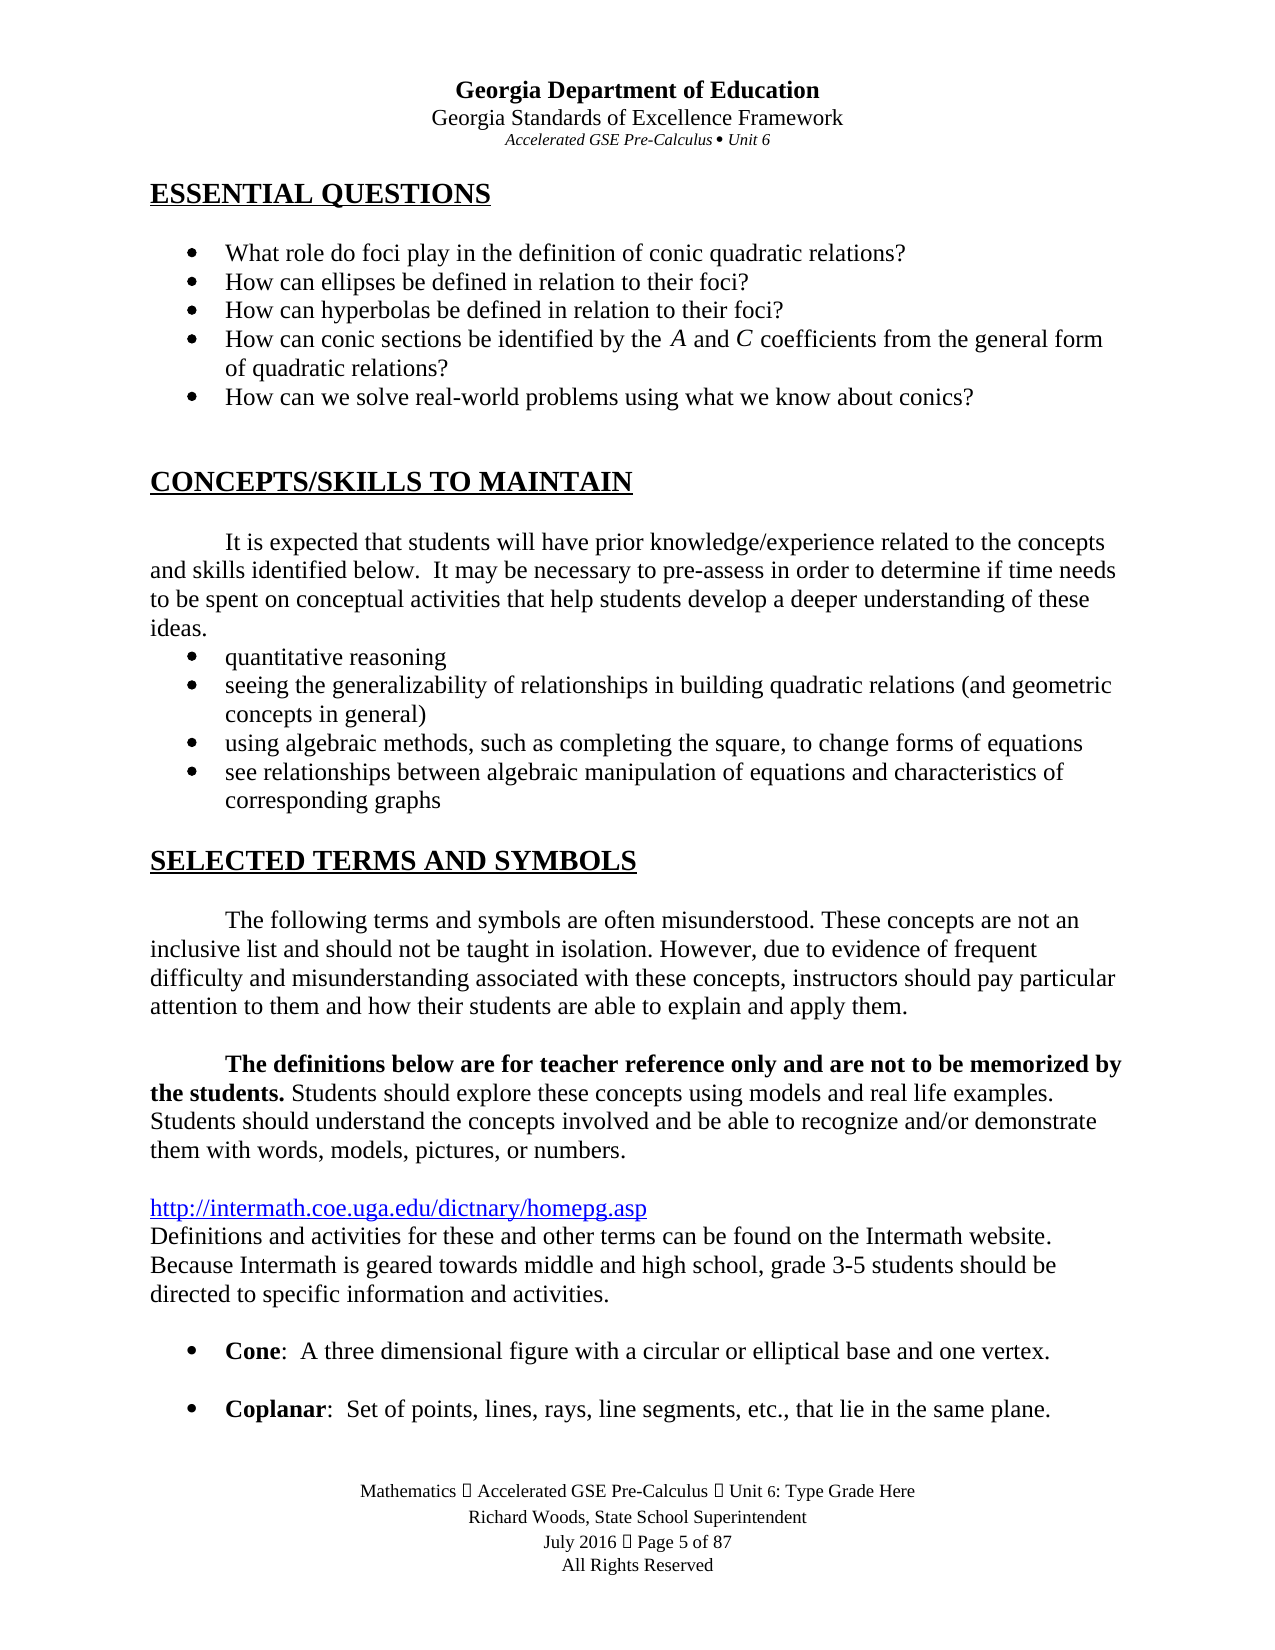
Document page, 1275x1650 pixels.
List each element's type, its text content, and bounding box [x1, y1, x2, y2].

list Cone: A three dimensional figure with a circular or elliptical base and one vertex. [187, 1336, 1125, 1365]
subtitle SELECTED TERMS AND SYMBOLS [150, 843, 1125, 876]
list seeing the generalizability of relationships in building quadratic relations (and geometric concepts in general) [187, 670, 1125, 728]
subtitle CONCEPTS/SKILLS TO MAINTAIN [150, 464, 1125, 498]
list What role do foci play in the definition of conic quadratic relations? [187, 238, 1125, 267]
list using algebraic methods, such as completing the square, to change forms of equations [187, 728, 1125, 757]
list quantitative reasoning [187, 642, 1125, 670]
list see relationships between algebraic manipulation of equations and characteristics of corresponding graphs [187, 757, 1125, 814]
text http://intermath.coe.uga.edu/dictnary/homepg.asp [150, 1193, 1125, 1221]
list How can conic sections be identified by the and coefficients from the general form of quadratic relations? [187, 324, 1125, 382]
text The definitions below are for teacher reference only and are not to be memorized by the students. Students should explore these concepts using models and real life examples. Students should understand the concepts involved and be able to recognize and/or demonstrate them with words, models, pictures, or numbers. [150, 1049, 1125, 1164]
text It is expected that students will have prior knowledge/experience related to the concepts and skills identified below. It may be necessary to pre-assess in order to determine if time needs to be spent on conceptual activities that help students develop a deeper understanding of these ideas. [150, 527, 1125, 642]
list How can ellipses be defined in relation to their foci? [187, 267, 1125, 296]
list How can we solve real-world problems using what we know about conics? [187, 382, 1125, 411]
list Coplanar: Set of points, lines, rays, line segments, etc., that lie in the same plane. [187, 1394, 1125, 1423]
subtitle ESSENTIAL QUESTIONS [150, 176, 1125, 209]
list How can hyperbolas be defined in relation to their foci? [187, 296, 1125, 324]
text The following terms and symbols are often misunderstood. These concepts are not an inclusive list and should not be taught in isolation. However, due to evidence of frequent difficulty and misunderstanding associated with these concepts, instructors should pay particular attention to them and how their students are able to explain and apply them. [150, 905, 1125, 1020]
text Definitions and activities for these and other terms can be found on the Intermath website. Because Intermath is geared towards middle and high school, grade 3-5 students should be directed to specific information and activities. [150, 1221, 1125, 1308]
